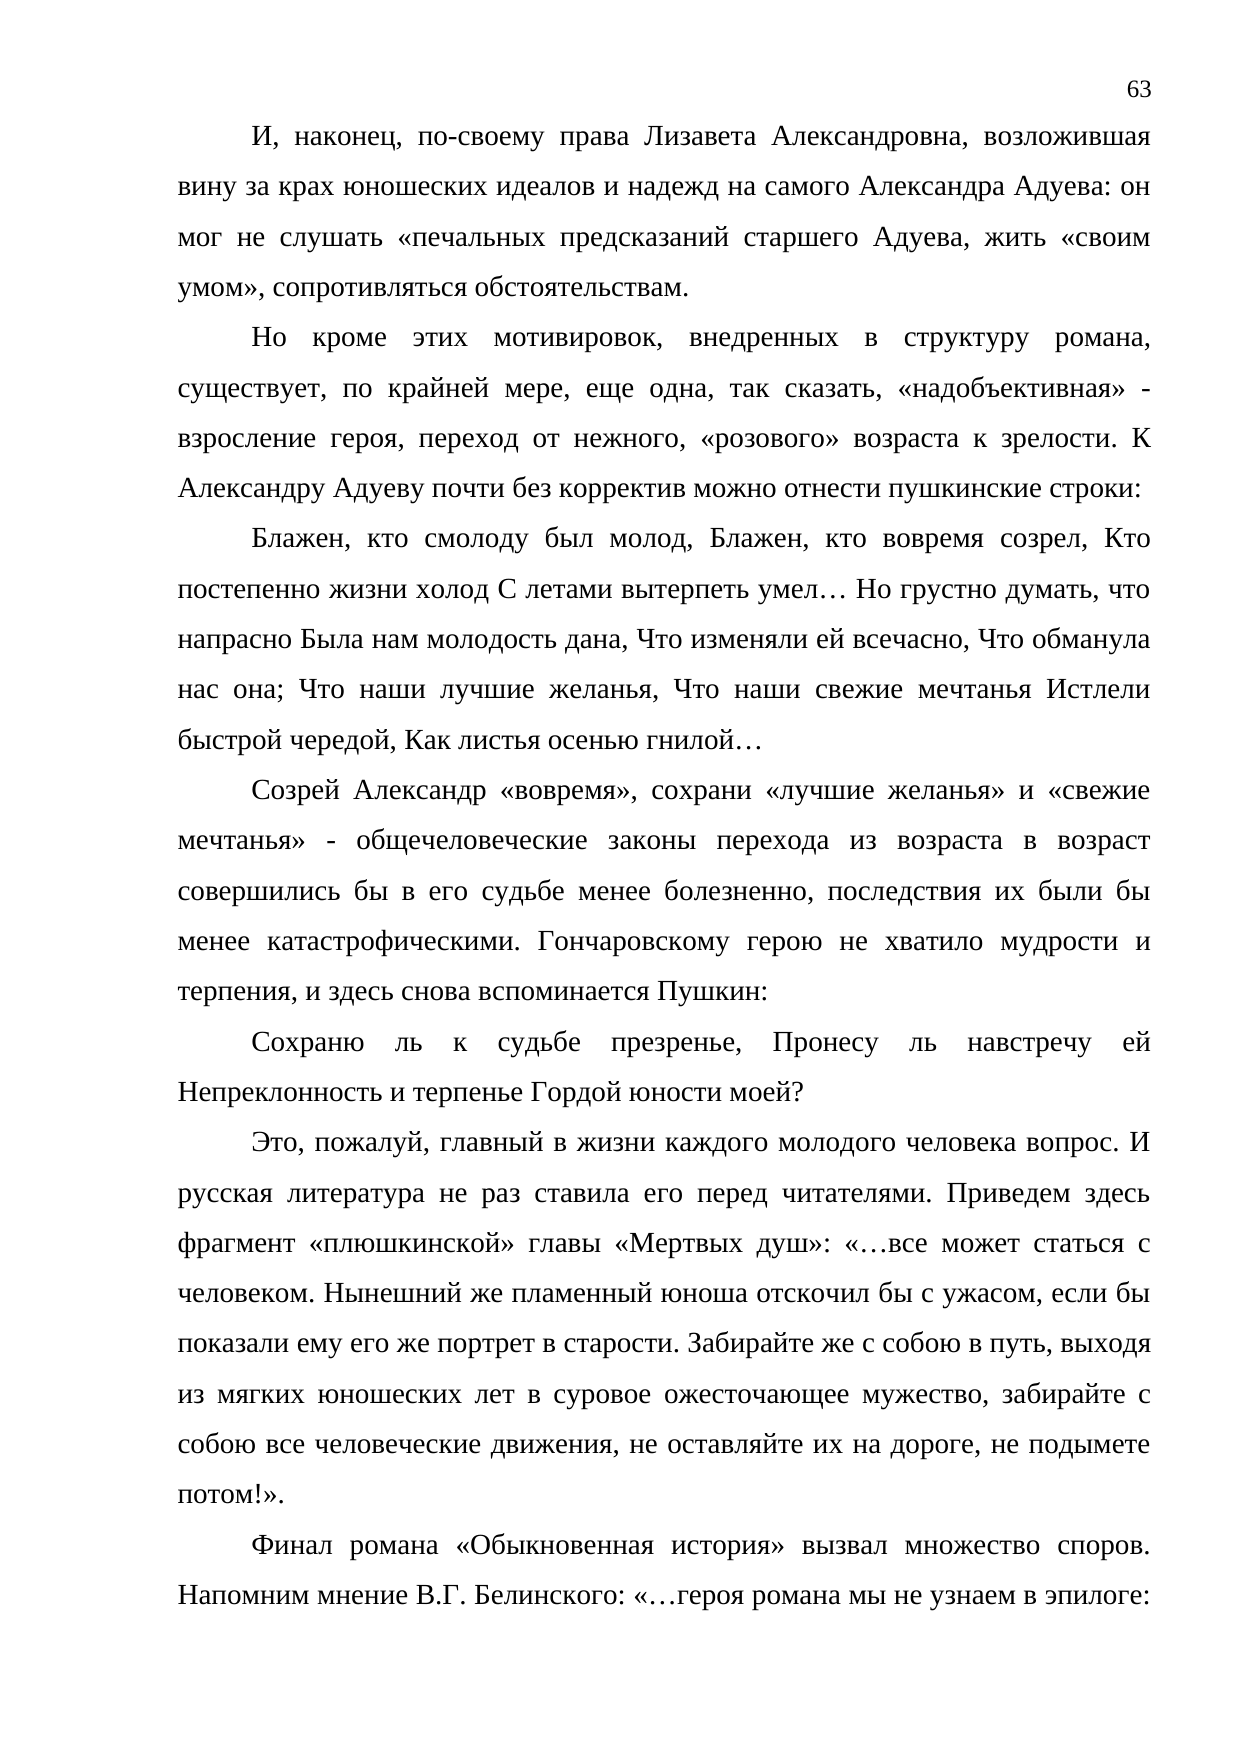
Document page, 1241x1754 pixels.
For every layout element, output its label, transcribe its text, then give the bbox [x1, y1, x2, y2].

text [177, 1527, 1152, 1611]
text Созрей Александр «вовремя», сохрани «лучшие желанья» и «свежие мечтанья» - общечеловеческие законы перехода из возраста в возраст совершились бы в его судьбе менее болезненно, последствия их были бы менее катастрофическими. Гончаровскому герою не хватило мудрости и терпения, и здесь снова вспоминается Пушкин: [177, 772, 1152, 1007]
text Сохраню ль к судьбе презренье, Пронесу ль навстречу ей Непреклонность и терпенье Гордой юности моей? [177, 1024, 1152, 1108]
text Но кроме этих мотивировок, внедренных в структуру романа, существует, по крайней мере, еще одна, так сказать, «надобъективная» - взросление героя, переход от нежного, «розового» возраста к зрелости. К Александру Адуеву почти без корректив можно отнести пушкинские строки: [177, 319, 1152, 504]
text Это, пожалуй, главный в жизни каждого молодого человека вопрос. И русская литература не раз ставила его перед читателями. Приведем здесь фрагмент «плюшкинской» главы «Мертвых душ»: «…все может статься с человеком. Нынешний же пламенный юноша отскочил бы с ужасом, если бы показали ему его же портрет в старости. Забирайте же с собою в путь, выходя из мягких юношеских лет в суровое ожесточающее мужество, забирайте с собою все человеческие движения, не оставляйте их на дороге, не подымете потом!». [177, 1124, 1152, 1510]
text Блажен, кто смолоду был молод, Блажен, кто вовремя созрел, Кто постепенно жизни холод С летами вытерпеть умел… Но грустно думать, что напрасно Была нам молодость дана, Что изменяли ей всечасно, Что обманула нас она; Что наши лучшие желанья, Что наши свежие мечтанья Истлели быстрой чередой, Как листья осенью гнилой… [177, 521, 1152, 755]
text И, наконец, по-своему права Лизавета Александровна, возложившая вину за крах юношеских идеалов и надежд на самого Александра Адуева: он мог не слушать «печальных предсказаний старшего Адуева, жить «своим умом», сопротивляться обстоятельствам. [177, 118, 1152, 303]
